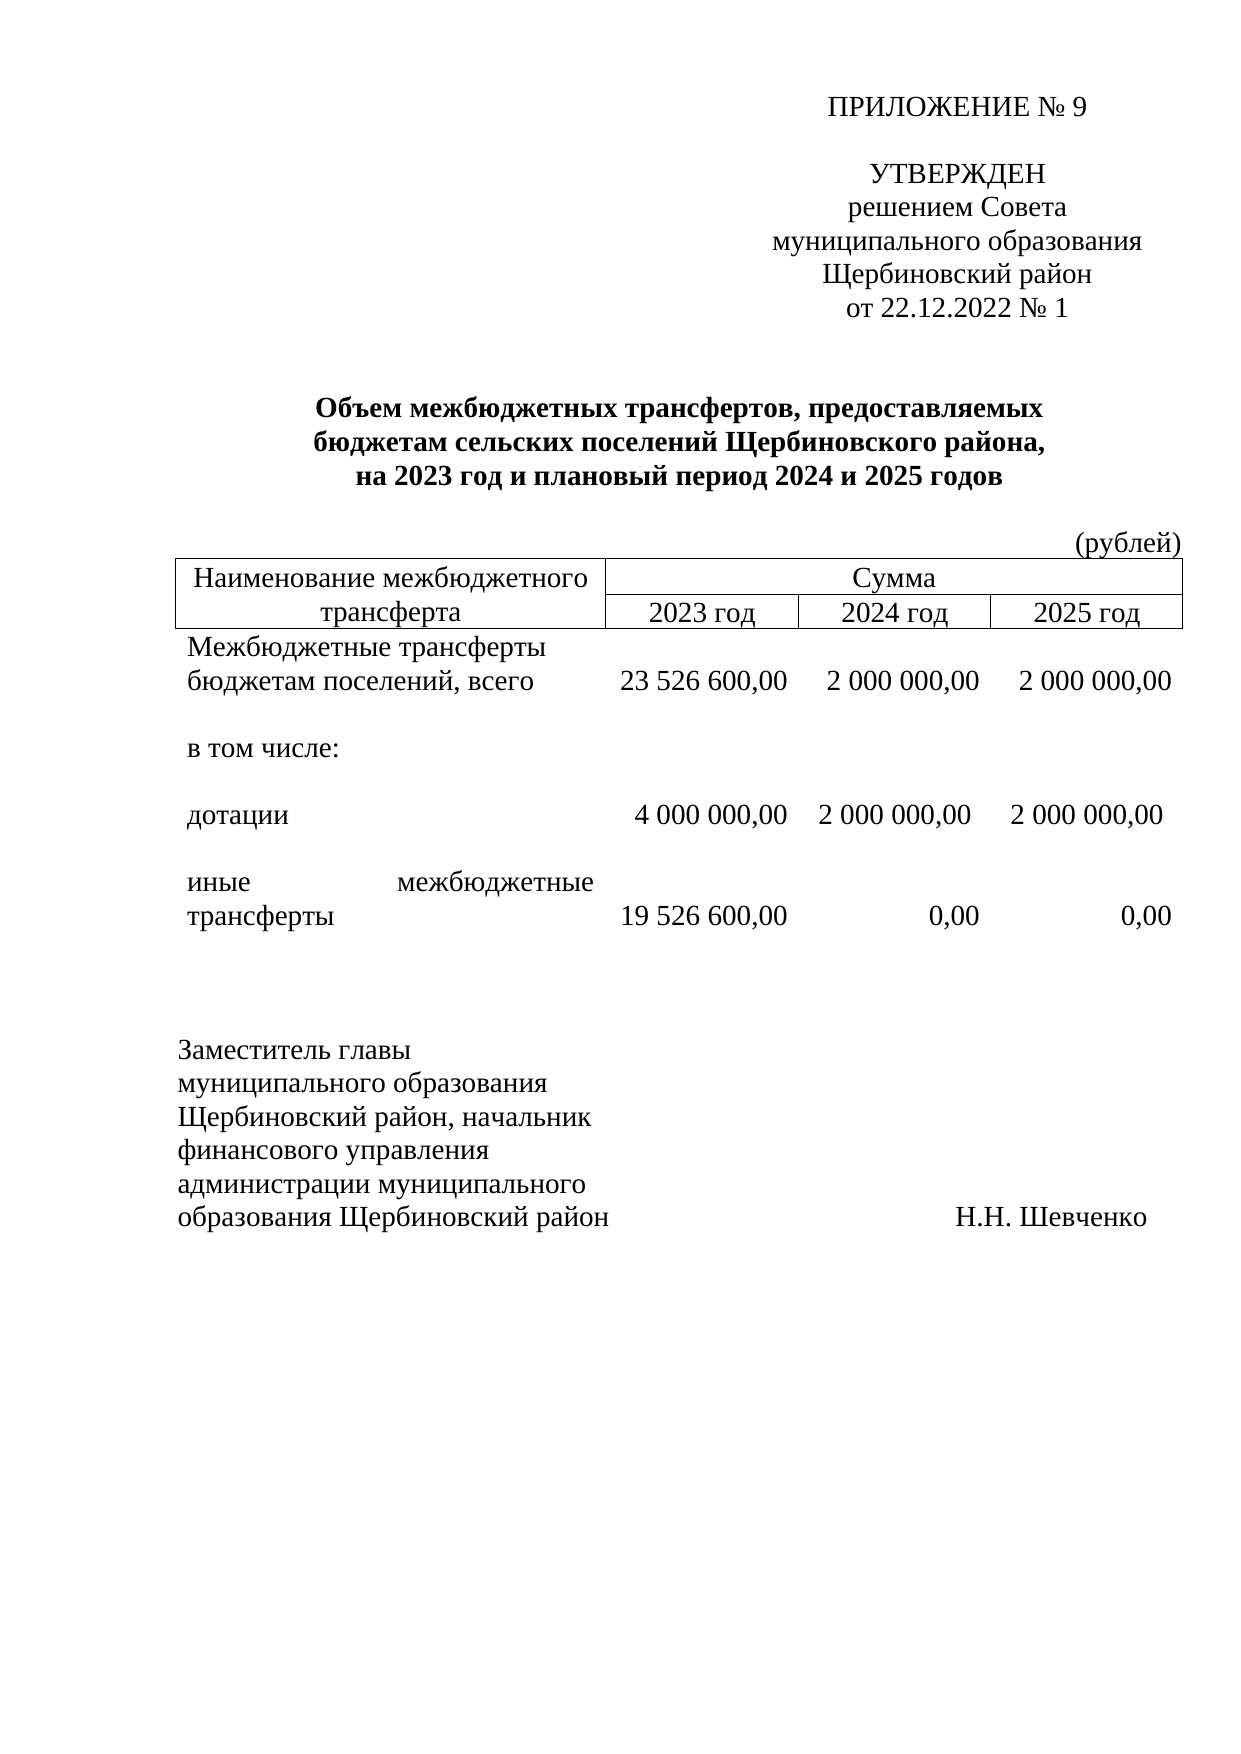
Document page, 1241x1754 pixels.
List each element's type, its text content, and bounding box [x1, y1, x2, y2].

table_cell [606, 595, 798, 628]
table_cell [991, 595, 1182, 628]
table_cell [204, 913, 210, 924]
text Заместитель главы [177, 1032, 1181, 1065]
text (рублей) [177, 525, 1181, 558]
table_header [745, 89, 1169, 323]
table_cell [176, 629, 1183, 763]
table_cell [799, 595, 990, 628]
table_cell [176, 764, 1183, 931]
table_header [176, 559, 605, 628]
text образования Щербиновский район Н.Н. Шевченко [177, 1199, 1181, 1233]
text бюджетам сельских поселений Щербиновского района, [177, 424, 1181, 458]
text на 2023 год и плановый период 2024 и 2025 годов [177, 458, 1181, 491]
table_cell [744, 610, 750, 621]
text Объем межбюджетных трансфертов, предоставляемых [177, 391, 1181, 424]
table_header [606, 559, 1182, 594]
text администрации муниципального [177, 1166, 1181, 1199]
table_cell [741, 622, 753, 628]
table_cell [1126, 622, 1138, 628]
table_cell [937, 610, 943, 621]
text муниципального образования [177, 1065, 1181, 1099]
text финансового управления [177, 1132, 1181, 1166]
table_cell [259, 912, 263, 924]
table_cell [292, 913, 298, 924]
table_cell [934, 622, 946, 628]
text Щербиновский район, начальник [177, 1099, 1181, 1132]
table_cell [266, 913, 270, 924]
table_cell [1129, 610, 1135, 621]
